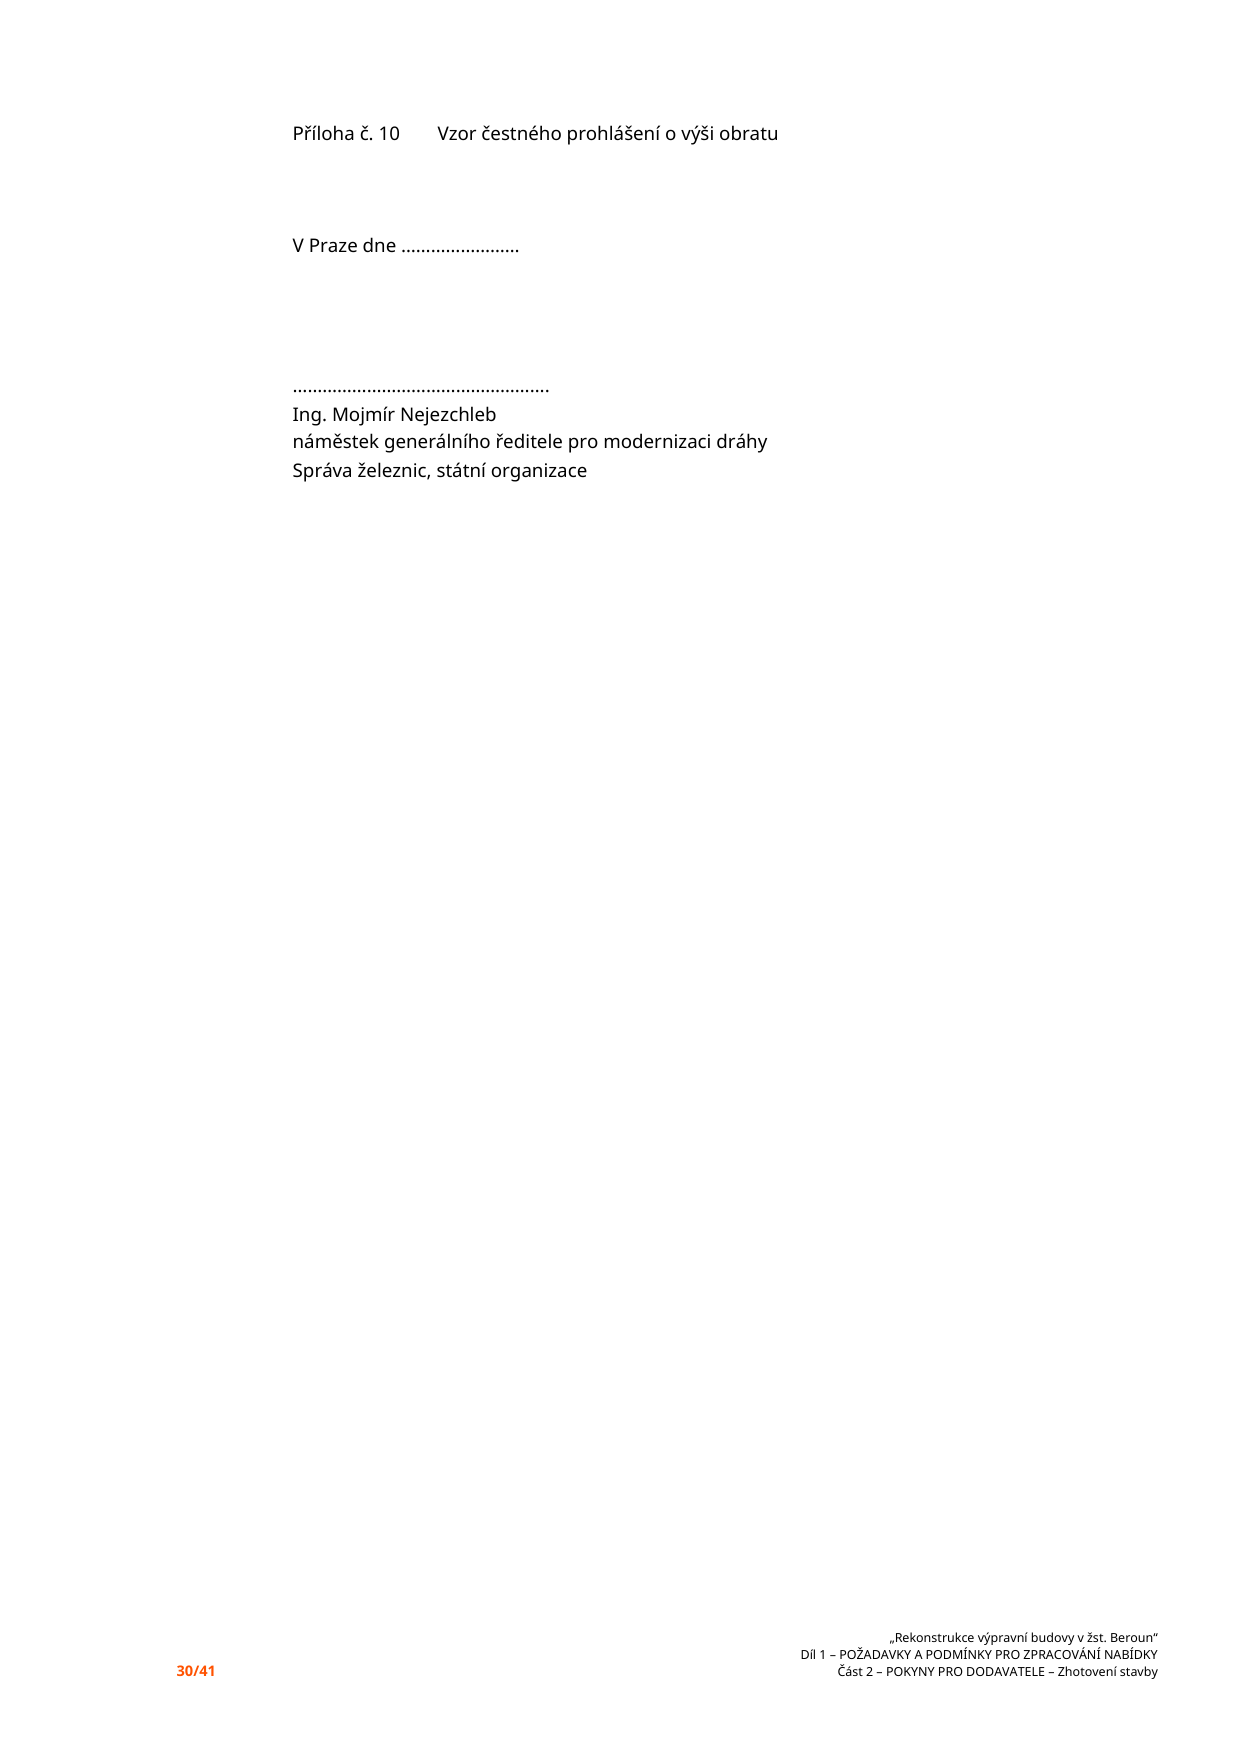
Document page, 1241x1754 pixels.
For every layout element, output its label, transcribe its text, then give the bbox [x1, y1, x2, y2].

text Příloha č. 10 Vzor čestného prohlášení o výši obratu [292, 121, 1122, 146]
text náměstek generálního ředitele pro modernizaci dráhy [292, 429, 1122, 454]
text Správa železnic, státní organizace [292, 457, 1122, 482]
text Ing. Mojmír Nejezchleb [292, 401, 1122, 426]
text V Praze dne …………………… [292, 233, 1122, 258]
text ……………………………………………. [292, 373, 1122, 398]
